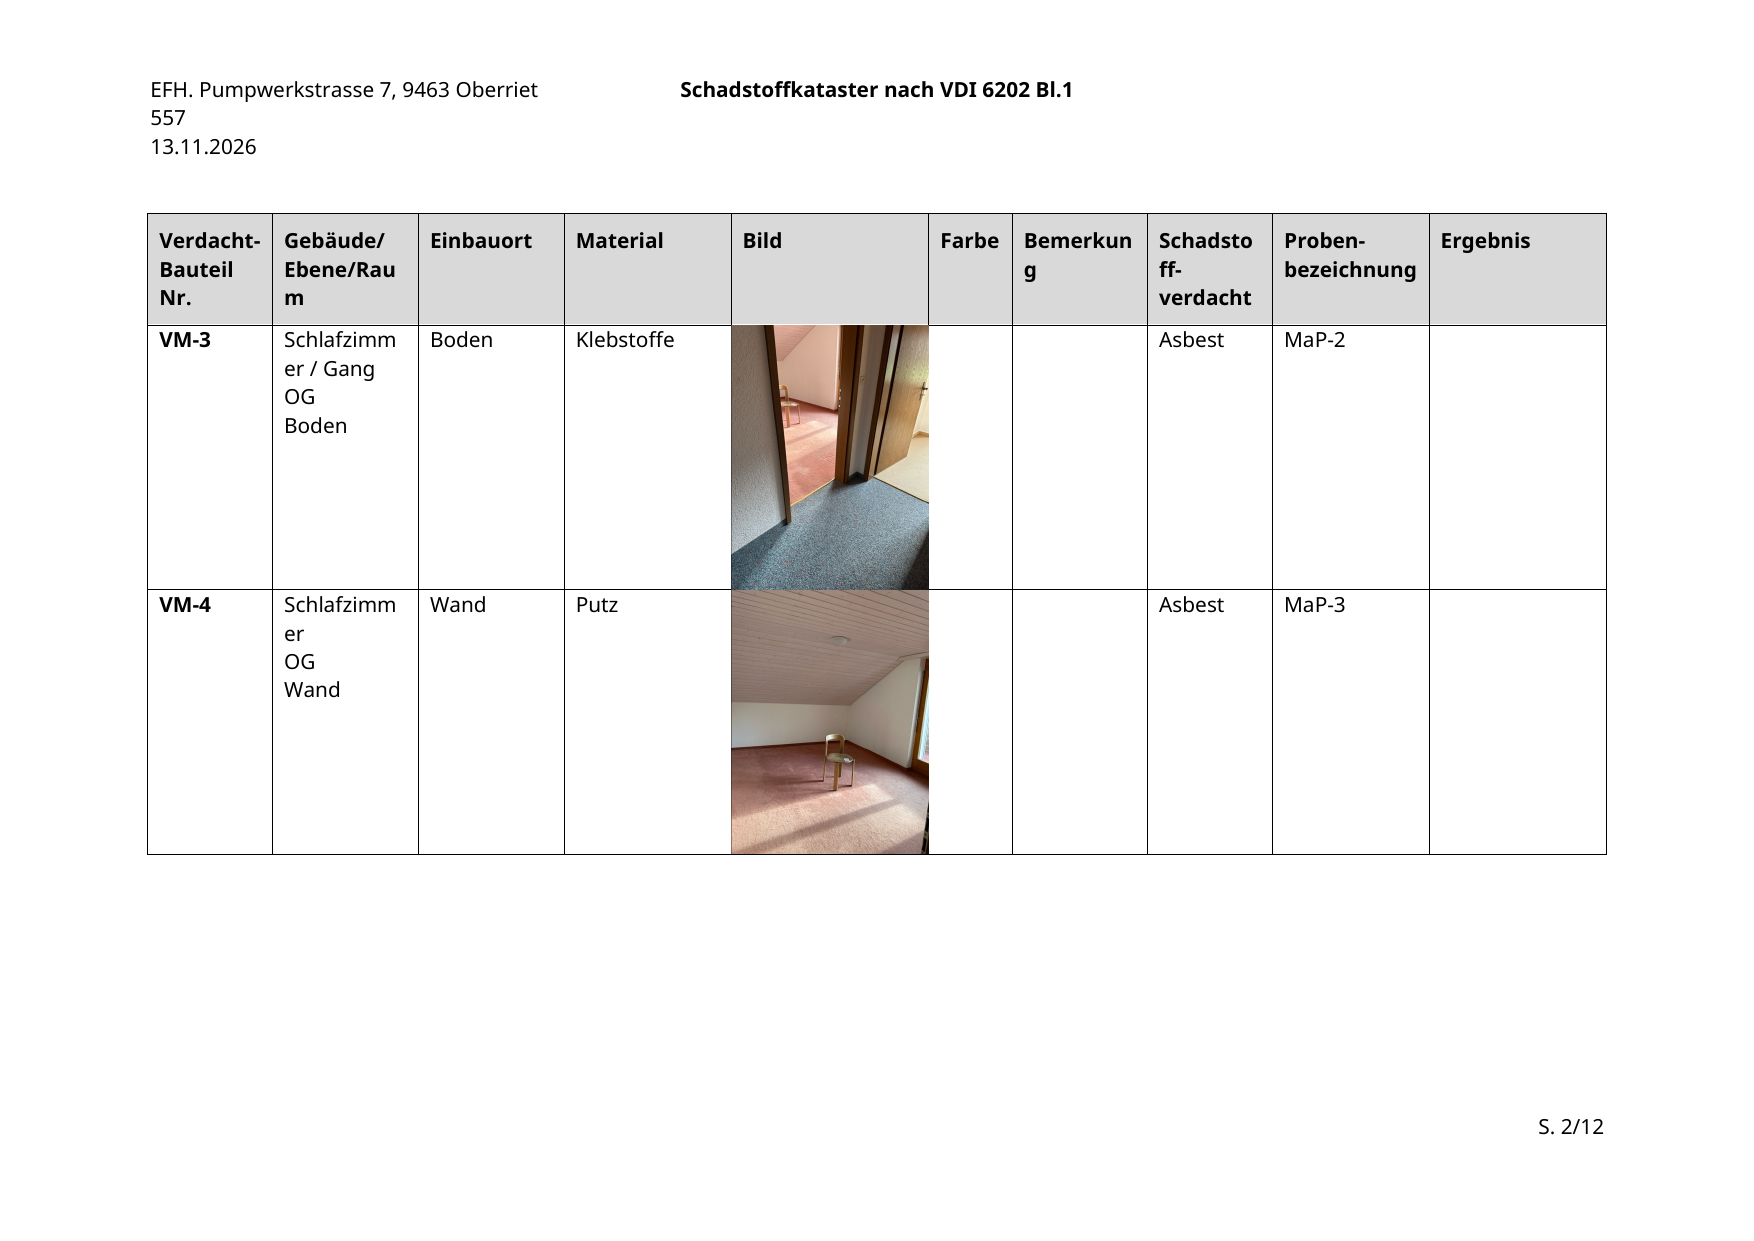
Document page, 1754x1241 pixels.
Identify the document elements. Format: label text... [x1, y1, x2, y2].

table_cell Wand [419, 590, 564, 854]
table_header Bild [732, 214, 928, 324]
table_header Bemerkung [1013, 214, 1147, 324]
table_cell VM-4 [148, 590, 272, 854]
table_cell [1013, 590, 1147, 854]
table_header Ergebnis [1430, 214, 1606, 324]
table_cell Klebstoffe [565, 326, 731, 589]
table_header Verdacht-Bauteil Nr. [148, 214, 272, 324]
table_header Proben-bezeichnung [1273, 214, 1429, 324]
table_cell Putz [565, 590, 731, 854]
table_cell [1013, 326, 1147, 589]
table_header Einbauort [419, 214, 564, 324]
table_header Gebäude/ Ebene/Raum [273, 214, 418, 324]
table_cell [1430, 590, 1606, 854]
table_cell MaP-2 [1273, 326, 1429, 589]
table_cell Schlafzimmer OG Wand [273, 590, 418, 854]
table_cell Asbest [1148, 590, 1272, 854]
table_cell Boden [419, 326, 564, 589]
table_cell [929, 326, 1012, 589]
table_cell [1430, 326, 1606, 589]
table_header Schadstoff-verdacht [1148, 214, 1272, 324]
table_cell Asbest [1148, 326, 1272, 589]
table_header Material [565, 214, 731, 324]
table_cell VM-3 [148, 326, 272, 589]
table_header Farbe [929, 214, 1012, 324]
picture [731, 325, 929, 854]
table_cell Schlafzimmer / Gang OG Boden [273, 326, 418, 589]
table_cell MaP-3 [1273, 590, 1429, 854]
table_cell [929, 590, 1012, 854]
